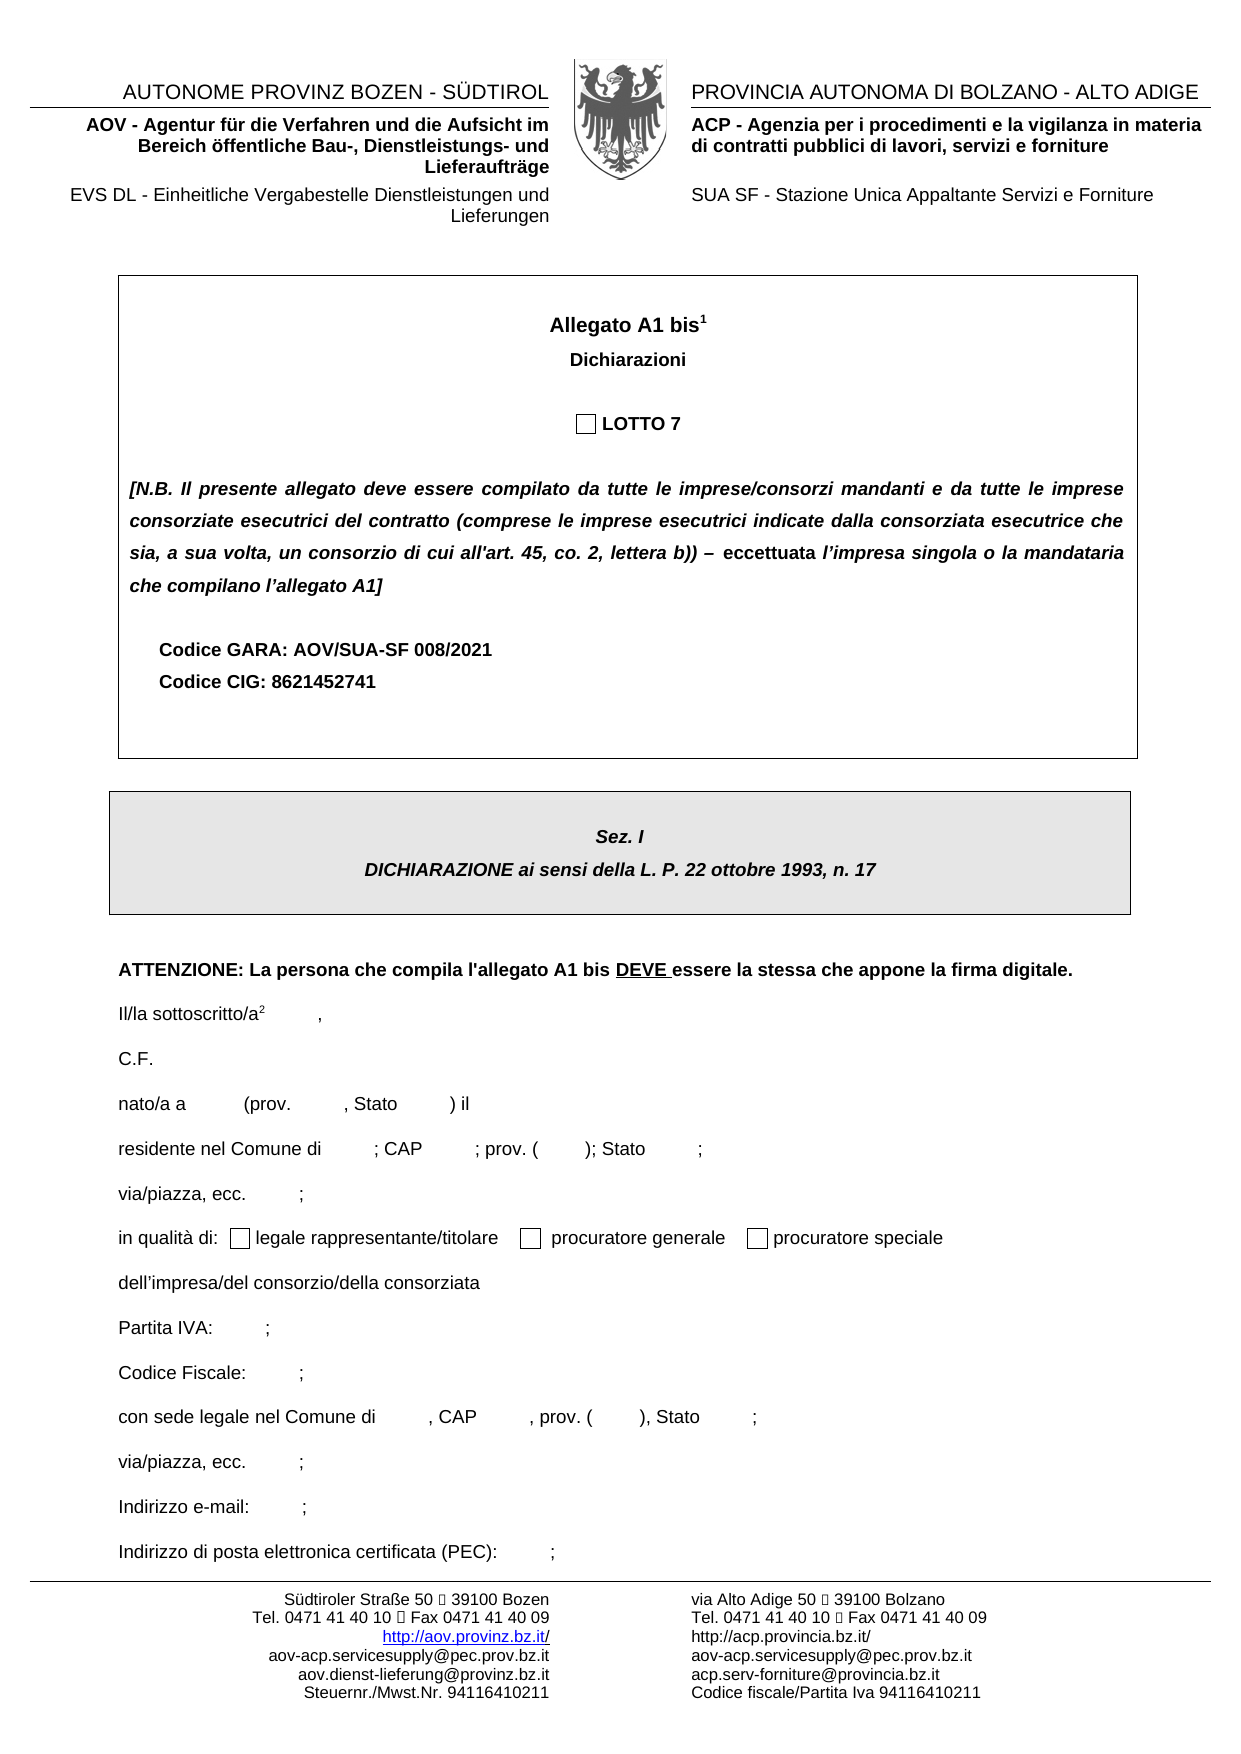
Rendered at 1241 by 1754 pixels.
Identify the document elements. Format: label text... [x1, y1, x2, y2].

text DICHIARAZIONE ai sensi della L. P. 22 ottobre 1993, n. 17 [110, 855, 1130, 880]
text Indirizzo e-mail: ; [118, 1496, 1122, 1517]
text con sede legale nel Comune di , , prov. ( ), Stato ; [118, 1406, 1122, 1428]
table_header Allegato A1 bis Dichiarazioni LOTTO 7 [N.B. Il presente allegato deve essere compilato da tutte le imprese/consorzi mandanti e da tutte le imprese consorziate esecutrici del contratto (comprese le imprese esecutrici indicate dalla consorziata esecutrice che sia, a sua volta, un consorzio di cui all'art. 45, co. 2, lettera b)) – eccettuata l’impresa singola o la mandataria che compilano l’allegato A1] Codice GARA: AOV/SUA-SF 008/2021 Codice CIG: 8621452741 [119, 276, 1137, 757]
text Codice Fiscale: ; [118, 1362, 1122, 1383]
text nato/a a (prov. , Stato ) il [118, 1093, 1122, 1114]
text via/piazza, ecc. ; [118, 1182, 1122, 1204]
text C.F. [118, 1048, 1122, 1069]
text Partita IVA: ; [118, 1317, 1122, 1338]
text residente nel Comune di ; ; prov. ( ); Stato ; [118, 1138, 1122, 1159]
text ATTENZIONE: La persona che compila l'allegato A1 bis DEVE essere la stessa che appone la firma digitale. [118, 958, 1122, 980]
text via/piazza, ecc. ; [118, 1451, 1122, 1473]
text dell’impresa/del consorzio/della consorziata [118, 1272, 1122, 1293]
text Indirizzo di posta elettronica certificata (PEC): ; [118, 1541, 1122, 1562]
text in qualità di: legale rappresentante/titolare procuratore generale procuratore speciale [118, 1227, 1122, 1249]
text Il/la sottoscritto/a , [118, 1003, 1122, 1025]
text Sez. I [110, 823, 1130, 848]
picture [574, 59, 667, 180]
